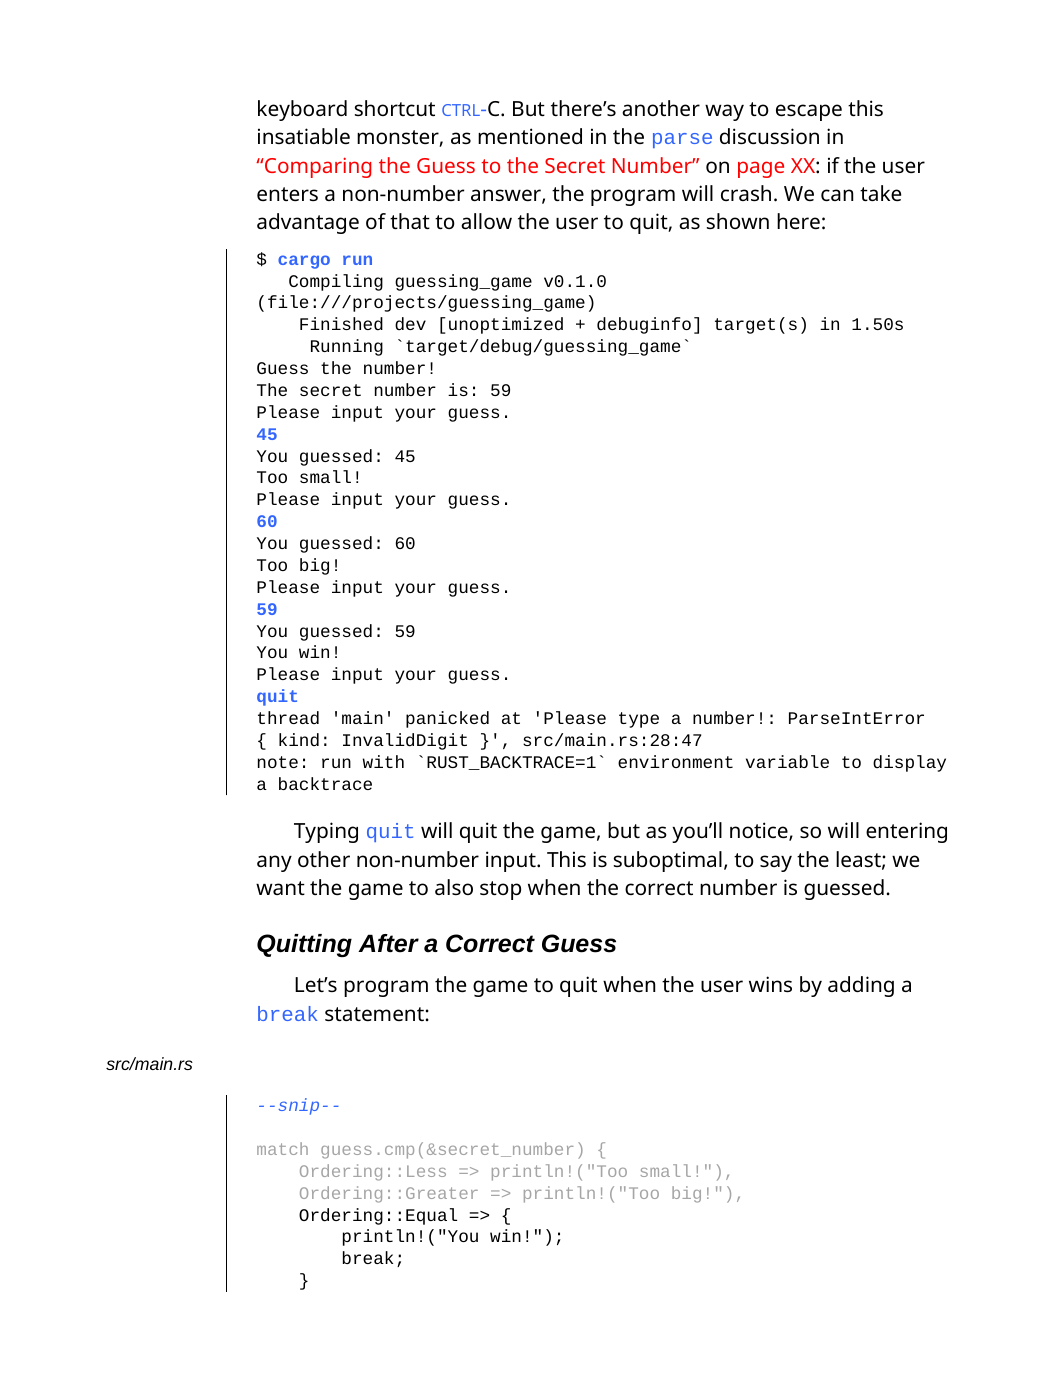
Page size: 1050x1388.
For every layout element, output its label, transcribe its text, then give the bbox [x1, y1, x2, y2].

text Guess the number! [227, 358, 950, 380]
text Please input your guess. [227, 664, 950, 686]
text The secret number is: 59 [227, 380, 950, 402]
text src/main.rs [106, 1052, 950, 1074]
text { kind: InvalidDigit }', src/main.rs:28:47 [227, 730, 950, 752]
text 45 [227, 423, 950, 445]
text Ordering::Equal => { [227, 1204, 950, 1226]
text You win! [227, 642, 950, 664]
text You guessed: 45 [227, 445, 950, 467]
text 59 [227, 598, 950, 620]
text --snip-- [227, 1095, 950, 1117]
text } [227, 1270, 950, 1292]
text Ordering::Greater => println!("Too big!"), [227, 1183, 950, 1204]
text Too small! [227, 467, 950, 489]
text Ordering::Less => println!("Too small!"), [227, 1161, 950, 1183]
text Please input your guess. [227, 577, 950, 598]
text Please input your guess. [227, 489, 950, 511]
text Compiling guessing_game v0.1.0 (file:///projects/guessing_game) [227, 270, 950, 314]
text Too big! [227, 555, 950, 577]
text You guessed: 60 [227, 533, 950, 555]
text Quitting After a Correct Guess [256, 927, 950, 958]
text $ cargo run [226, 248, 950, 270]
text note: run with `RUST_BACKTRACE=1` environment variable to display a backtrace [227, 752, 950, 795]
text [256, 94, 950, 236]
text thread 'main' panicked at 'Please type a number!: ParseIntError [227, 708, 950, 730]
text 60 [227, 511, 950, 533]
text Typing quit will quit the game, but as you’ll notice, so will entering any other non-number input. This is suboptimal, to say the least; we want the game to also stop when the correct number is guessed. [256, 816, 950, 902]
text quit [227, 686, 950, 708]
text match guess.cmp(&secret_number) { [227, 1139, 950, 1161]
text Finished dev [unoptimized + debuginfo] target(s) in 1.50s [227, 314, 950, 336]
text You guessed: 59 [227, 620, 950, 642]
text Let’s program the game to quit when the user wins by adding a break statement: [256, 970, 950, 1027]
text Running `target/debug/guessing_game` [227, 336, 950, 358]
text break; [227, 1248, 950, 1270]
text Please input your guess. [227, 402, 950, 423]
text println!("You win!"); [227, 1226, 950, 1248]
